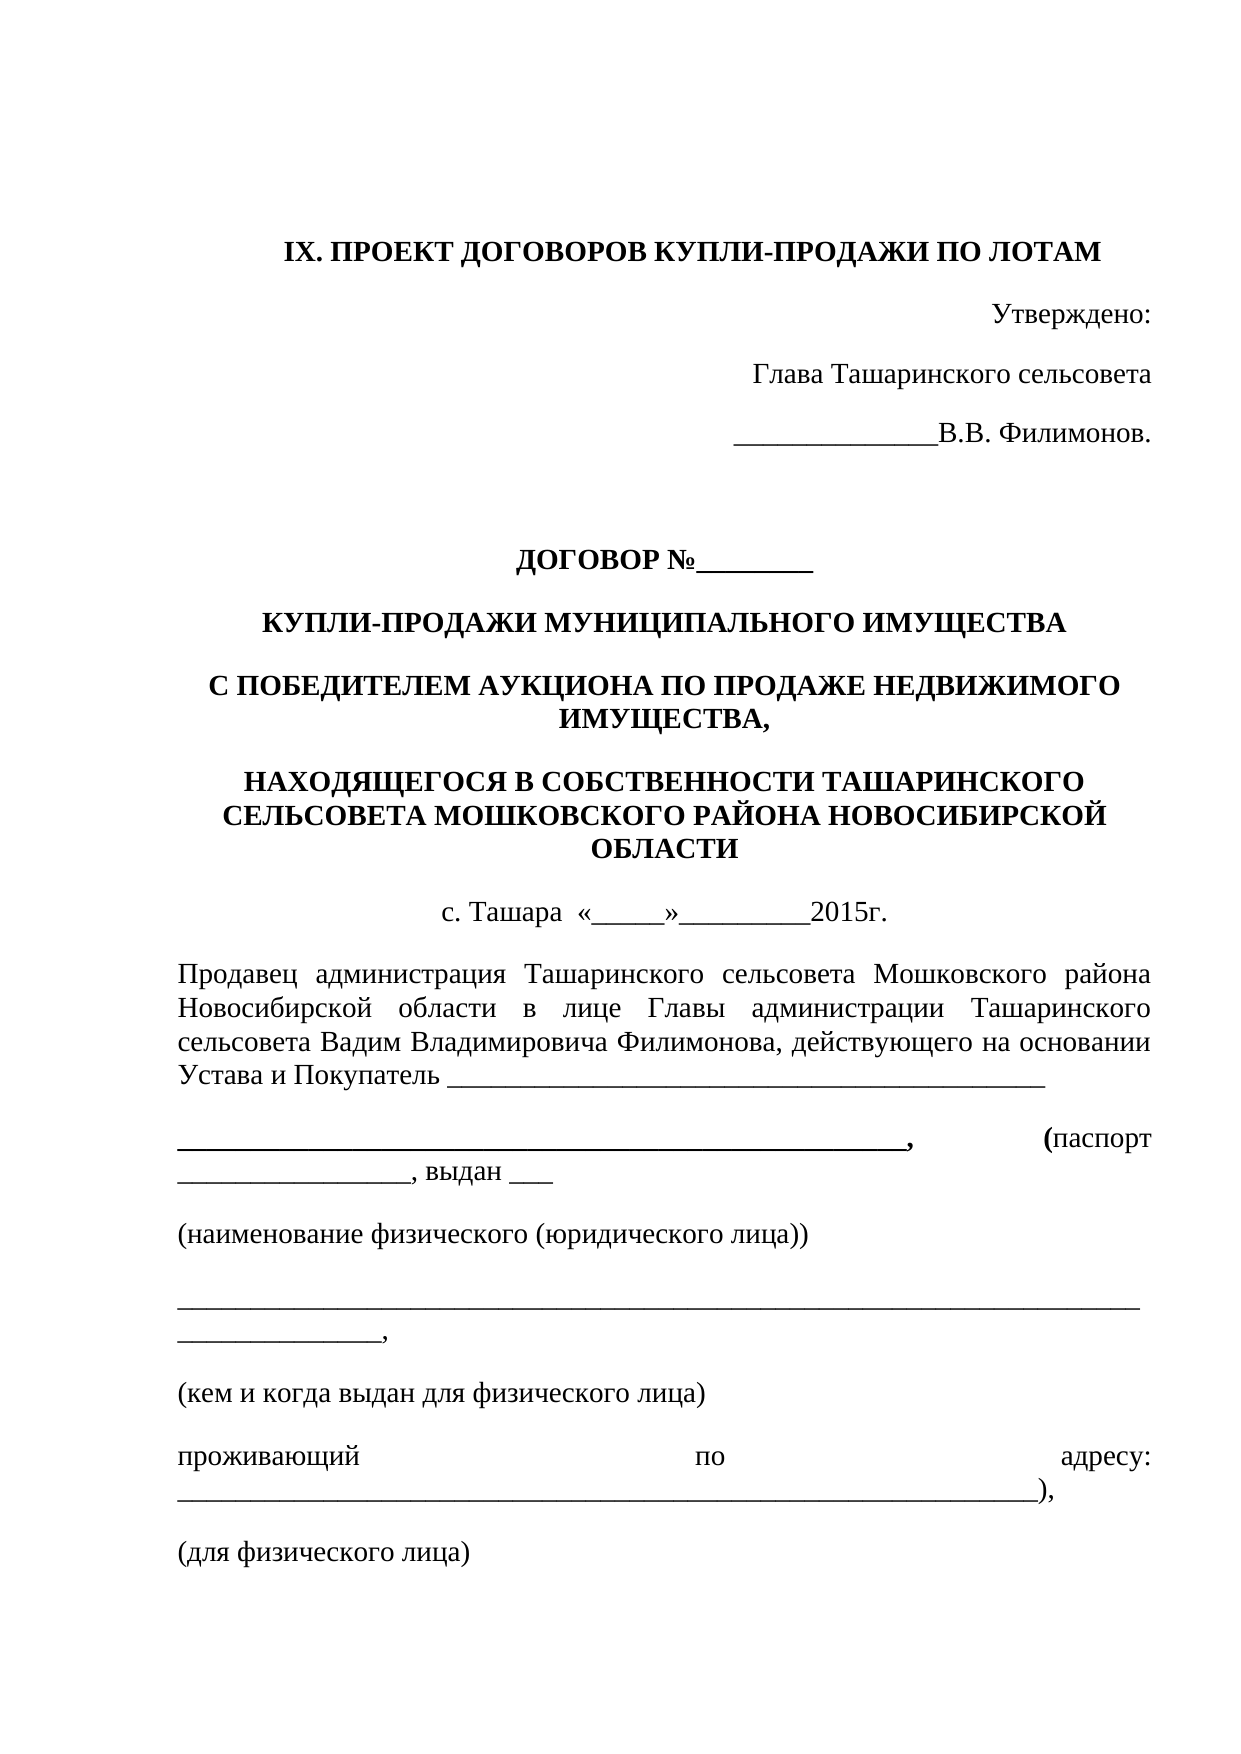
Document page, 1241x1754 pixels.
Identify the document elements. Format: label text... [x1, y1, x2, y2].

text ________________________________________________________________________________, [177, 1279, 1152, 1346]
text ______________В.В. Филимонов. [177, 415, 1152, 449]
text ДОГОВОР №________ [177, 542, 1152, 576]
text с. Ташара «_____»_________2015г. [177, 894, 1152, 927]
text (для физического лица) [177, 1534, 1152, 1568]
text С ПОБЕДИТЕЛЕМ АУКЦИОНА ПО ПРОДАЖЕ НЕДВИЖИМОГО ИМУЩЕСТВА, [177, 668, 1152, 735]
text __________________________________________________, (паспорт ________________, выдан ___ [177, 1120, 1152, 1187]
text (кем и когда выдан для физического лица) [177, 1375, 1152, 1409]
text НАХОДЯЩЕГОСЯ В СОБСТВЕННОСТИ ТАШАРИНСКОГО СЕЛЬСОВЕТА МОШКОВСКОГО РАЙОНА НОВОСИБИРСКОЙ ОБЛАСТИ [177, 764, 1152, 865]
text Глава Ташаринского сельсовета [177, 356, 1152, 389]
text Утверждено: [177, 297, 1152, 330]
text (наименование физического (юридического лица)) [177, 1216, 1152, 1250]
text проживающий по адресу: ___________________________________________________________), [177, 1438, 1152, 1505]
text IX. ПРОЕКТ ДОГОВОРОВ КУПЛИ-ПРОДАЖИ ПО ЛОТАМ [177, 234, 1152, 267]
text Продавец администрация Ташаринского сельсовета Мошковского района Новосибирской области в лице Главы администрации Ташаринского сельсовета Вадим Владимировича Филимонова, действующего на основании Устава и Покупатель _________________________________________ [177, 957, 1152, 1091]
text КУПЛИ-ПРОДАЖИ МУНИЦИПАЛЬНОГО ИМУЩЕСТВА [177, 605, 1152, 639]
